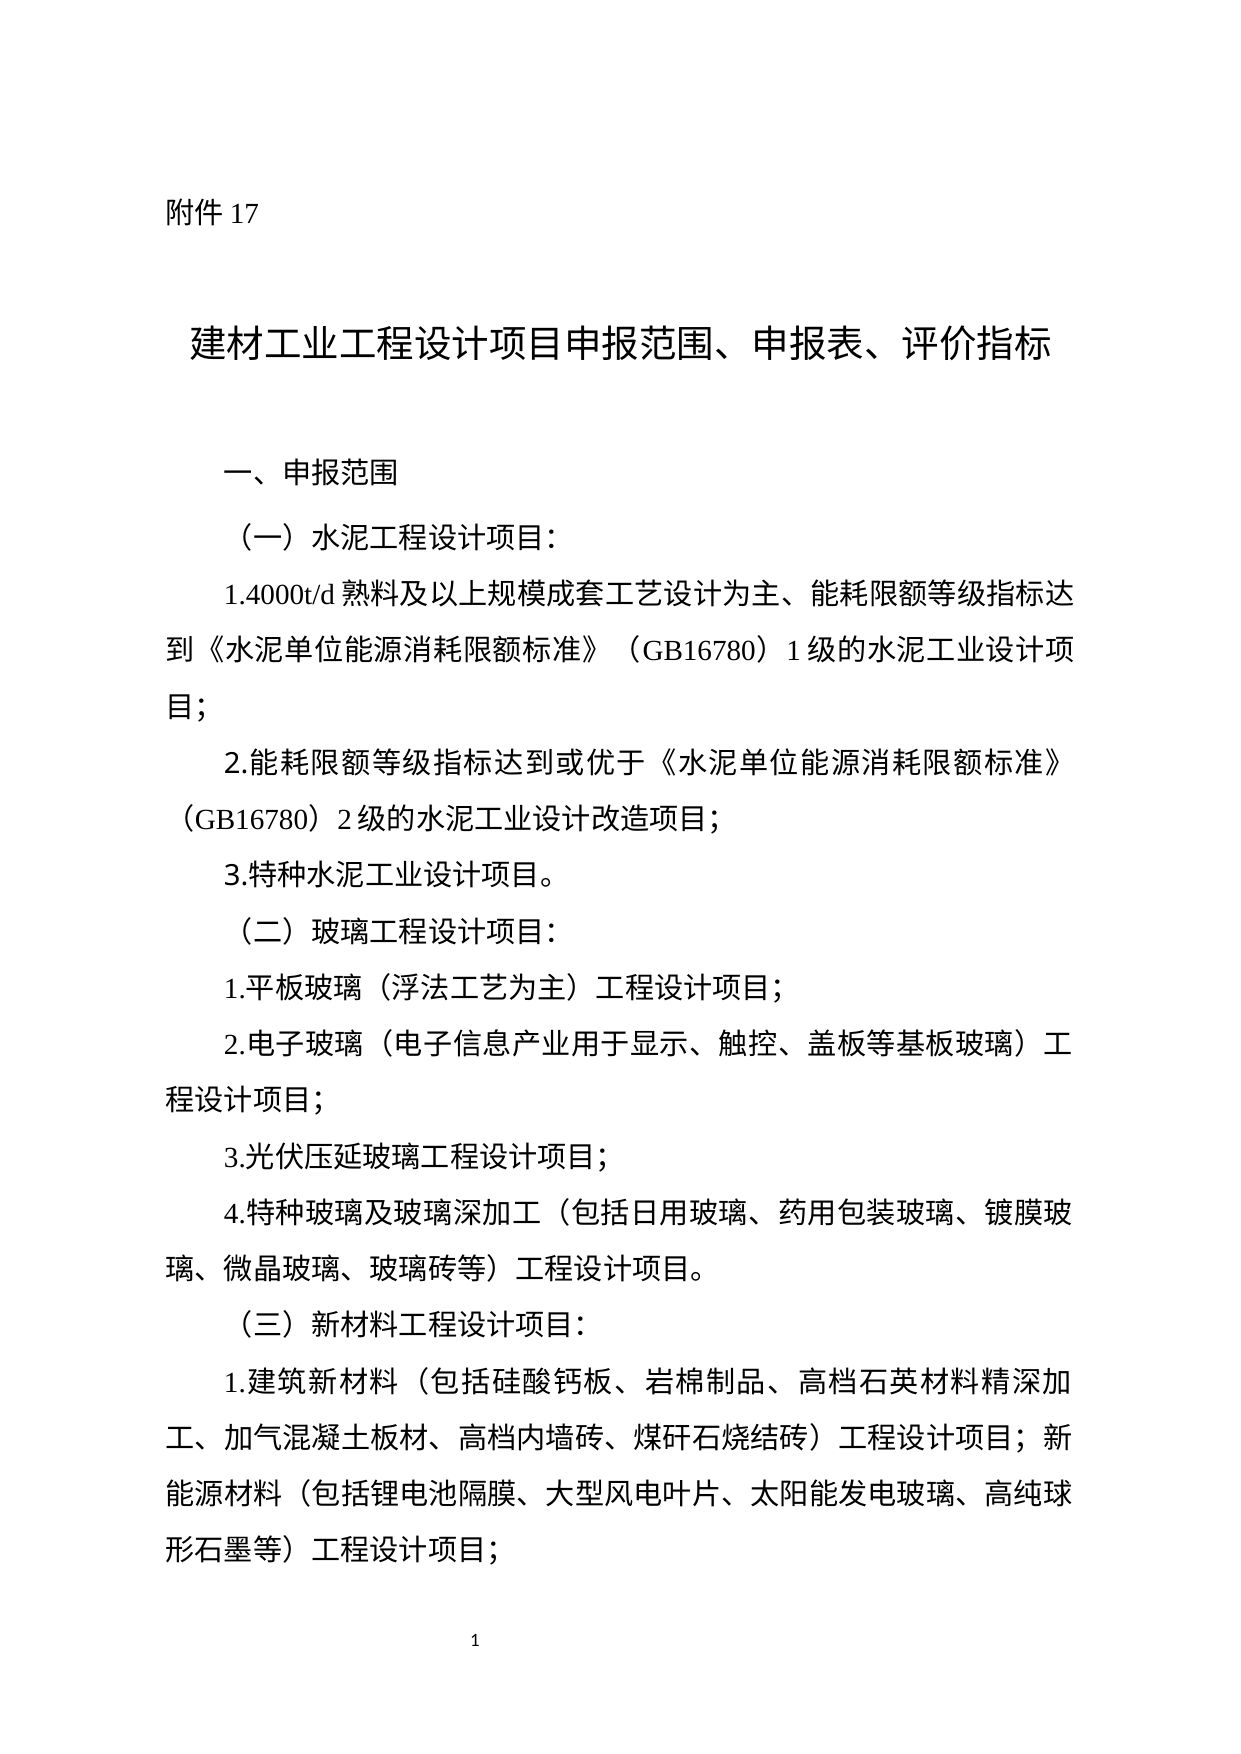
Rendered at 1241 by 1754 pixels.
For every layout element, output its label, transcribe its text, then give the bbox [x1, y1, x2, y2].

text 2.能耗限额等级指标达到或优于《水泥单位能源消耗限额标准》（GB16780）2级的水泥工业设计改造项目； [165, 728, 1075, 841]
text 一、申报范围 [165, 438, 1075, 503]
text 3.光伏压延玻璃工程设计项目； [165, 1122, 1075, 1178]
text （一）水泥工程设计项目： [165, 503, 1075, 559]
text 1.4000t/d熟料及以上规模成套工艺设计为主、能耗限额等级指标达到《水泥单位能源消耗限额标准》（GB16780）1级的水泥工业设计项目； [165, 559, 1075, 728]
text 3.特种水泥工业设计项目。 [165, 841, 1075, 897]
text 2.电子玻璃（电子信息产业用于显示、触控、盖板等基板玻璃）工程设计项目； [165, 1009, 1075, 1122]
text （二）玻璃工程设计项目： [165, 897, 1075, 953]
text 附件17 [165, 178, 1075, 243]
text （三）新材料工程设计项目： [165, 1291, 1075, 1347]
text 4.特种玻璃及玻璃深加工（包括日用玻璃、药用包装玻璃、镀膜玻璃、微晶玻璃、玻璃砖等）工程设计项目。 [165, 1178, 1075, 1291]
text 建材工业工程设计项目申报范围、申报表、评价指标 [165, 308, 1075, 373]
text 1.建筑新材料（包括硅酸钙板、岩棉制品、高档石英材料精深加工、加气混凝土板材、高档内墙砖、煤矸石烧结砖）工程设计项目；新能源材料（包括锂电池隔膜、大型风电叶片、太阳能发电玻璃、高纯球形石墨等）工程设计项目； [165, 1347, 1075, 1572]
text 1.平板玻璃（浮法工艺为主）工程设计项目； [165, 953, 1075, 1009]
